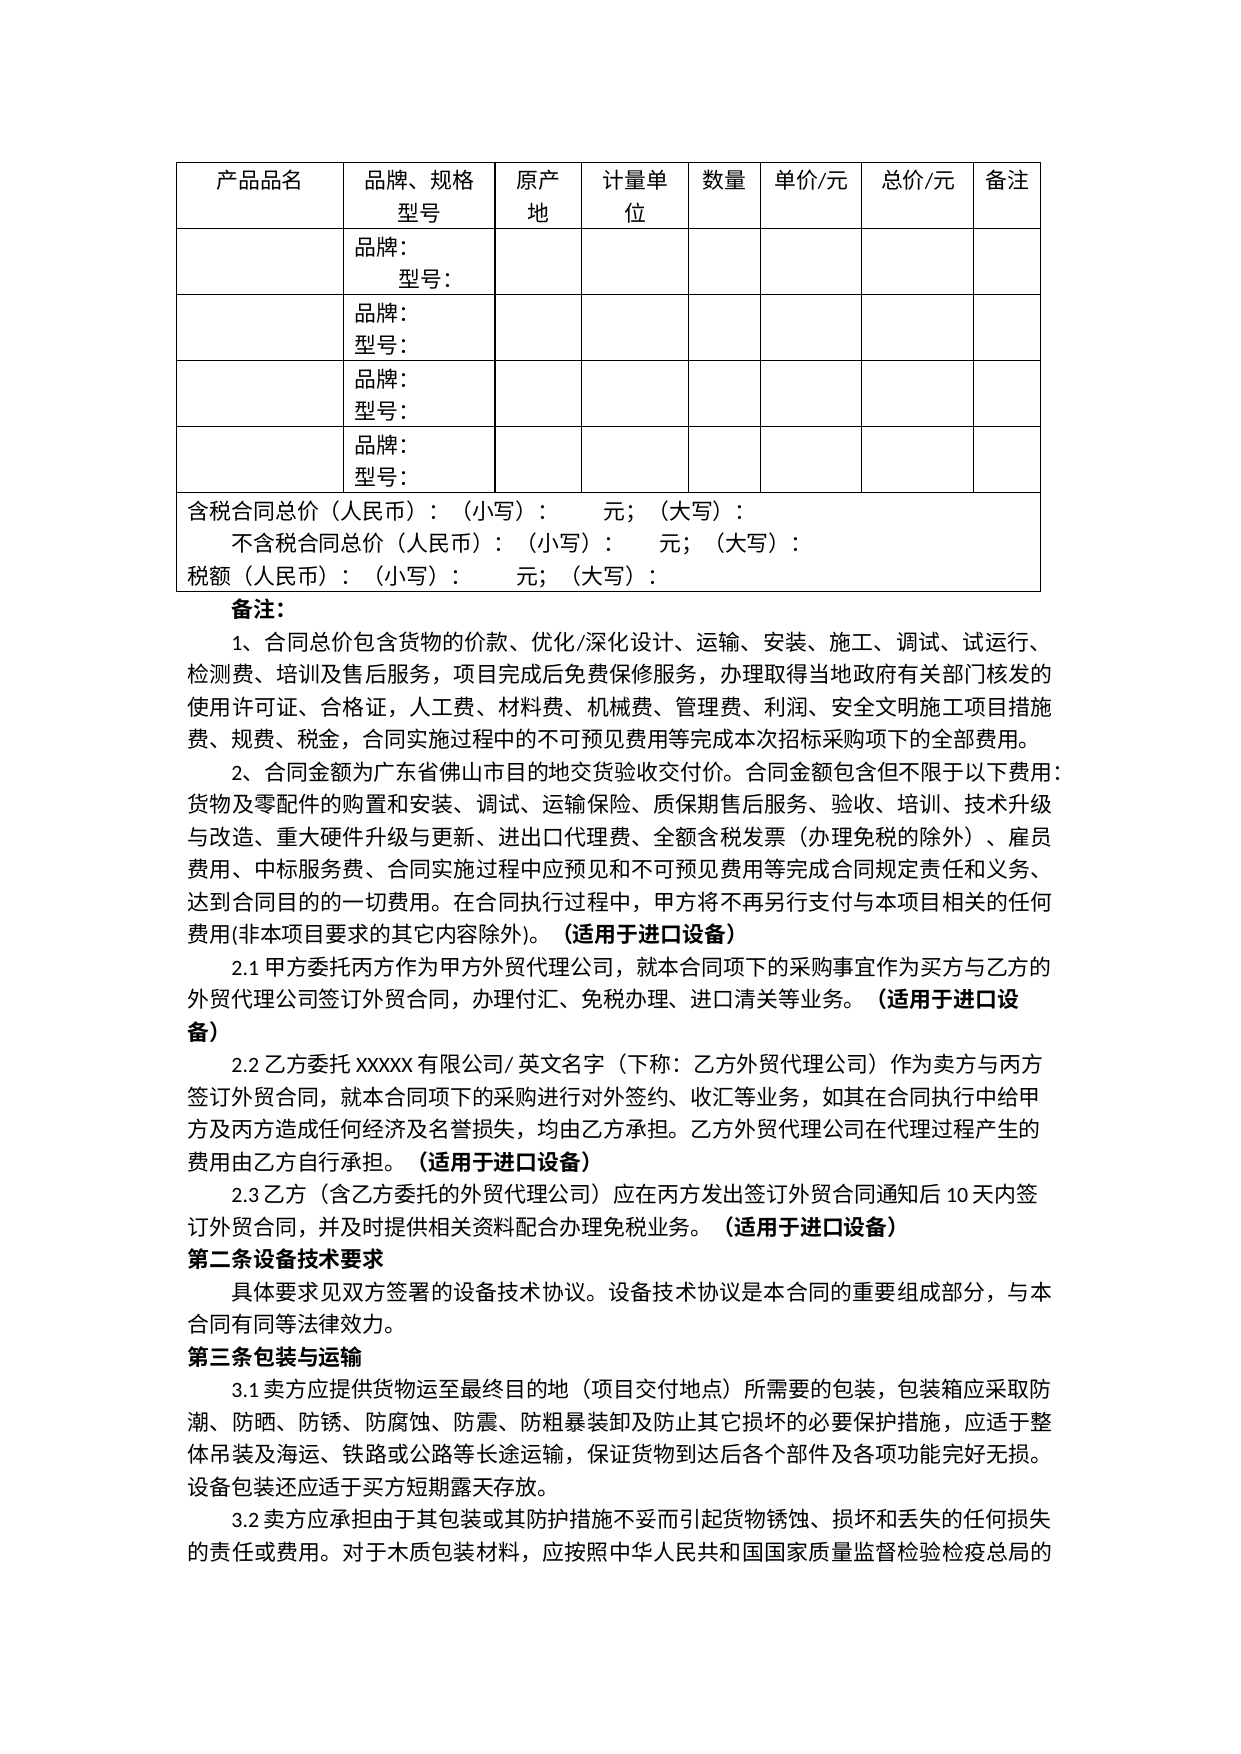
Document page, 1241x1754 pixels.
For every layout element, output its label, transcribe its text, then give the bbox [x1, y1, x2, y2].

text 2、合同金额为广东省佛山市目的地交货验收交付价。合同金额包含但不限于以下费用：货物及零配件的购置和安装、调试、运输保险、质保期售后服务、验收、培训、技术升级与改造、重大硬件升级与更新、进出口代理费、全额含税发票（办理免税的除外）、雇员费用、中标服务费、合同实施过程中应预见和不可预见费用等完成合同规定责任和义务、达到合同目的的一切费用。在合同执行过程中，甲方将不再另行支付与本项目相关的任何费用(非本项目要求的其它内容除外)。（适用于进口设备） [187, 754, 1053, 949]
table_cell [862, 295, 973, 360]
text 第三条包装与运输 [187, 1339, 1053, 1372]
table_cell [177, 295, 343, 360]
table_header 原产地 [496, 163, 581, 228]
table_cell [582, 427, 688, 492]
table_cell [582, 295, 688, 360]
text 2.2 乙方委托XXXXX有限公司/ 英文名字（下称：乙方外贸代理公司）作为卖方与丙方签订外贸合同，就本合同项下的采购进行对外签约、收汇等业务，如其在合同执行中给甲方及丙方造成任何经济及名誉损失，均由乙方承担。乙方外贸代理公司在代理过程产生的费用由乙方自行承担。（适用于进口设备） [187, 1047, 1053, 1177]
table_cell [496, 229, 581, 294]
text 1、合同总价包含货物的价款、优化/深化设计、运输、安装、施工、调试、试运行、检测费、培训及售后服务，项目完成后免费保修服务，办理取得当地政府有关部门核发的使用许可证、合格证，人工费、材料费、机械费、管理费、利润、安全文明施工项目措施费、规费、税金，合同实施过程中的不可预见费用等完成本次招标采购项下的全部费用。 [187, 624, 1053, 754]
table_cell [689, 361, 760, 426]
table_cell [689, 427, 760, 492]
table_header 计量单位 [582, 163, 688, 228]
table_cell [582, 229, 688, 294]
table_cell [862, 229, 973, 294]
table_cell [761, 229, 861, 294]
text 备注： [187, 592, 1053, 624]
table_cell [496, 295, 581, 360]
table_cell [177, 229, 343, 294]
table_cell 品牌： 型号： [344, 427, 494, 492]
table_cell 品牌： 型号： [344, 295, 494, 360]
table_header 数量 [689, 163, 760, 228]
text 第二条设备技术要求 [187, 1242, 1053, 1274]
table_cell [761, 295, 861, 360]
table_cell [974, 229, 1040, 294]
text 3.1卖方应提供货物运至最终目的地（项目交付地点）所需要的包装，包装箱应采取防潮、防晒、防锈、防腐蚀、防震、防粗暴装卸及防止其它损坏的必要保护措施，应适于整体吊装及海运、铁路或公路等长途运输，保证货物到达后各个部件及各项功能完好无损。设备包装还应适于买方短期露天存放。 [187, 1372, 1053, 1502]
table_cell [177, 427, 343, 492]
table_cell [974, 361, 1040, 426]
table_cell [177, 361, 343, 426]
table_header 产品品名 [177, 163, 343, 228]
table_cell 品牌： 型号： [344, 229, 494, 294]
table_cell [761, 427, 861, 492]
table_cell [974, 295, 1040, 360]
table_cell [689, 295, 760, 360]
table_cell [761, 361, 861, 426]
table_header 总价/元 [862, 163, 973, 228]
text 2.1 甲方委托丙方作为甲方外贸代理公司，就本合同项下的采购事宜作为买方与乙方的外贸代理公司签订外贸合同，办理付汇、免税办理、进口清关等业务。（适用于进口设备） [187, 949, 1053, 1047]
table_cell [582, 361, 688, 426]
table_header 备注 [974, 163, 1040, 228]
table_cell 含税合同总价（人民币）：（小写）： 元；（大写）： 不含税合同总价（人民币）：（小写）： 元；（大写）： 税额（人民币）：（小写）： 元；（大写）： [177, 493, 1040, 591]
text 2.3乙方（含乙方委托的外贸代理公司）应在丙方发出签订外贸合同通知后10天内签订外贸合同，并及时提供相关资料配合办理免税业务。（适用于进口设备） [187, 1177, 1053, 1242]
table_cell 品牌： 型号： [344, 361, 494, 426]
table_cell [496, 361, 581, 426]
table_cell [974, 427, 1040, 492]
table_cell [862, 427, 973, 492]
table_cell [496, 427, 581, 492]
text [187, 1502, 1053, 1567]
table_header 单价/元 [761, 163, 861, 228]
table_cell [689, 229, 760, 294]
text 具体要求见双方签署的设备技术协议。设备技术协议是本合同的重要组成部分，与本合同有同等法律效力。 [187, 1274, 1053, 1339]
table_header 品牌、规格型号 [344, 163, 494, 228]
table_cell [862, 361, 973, 426]
